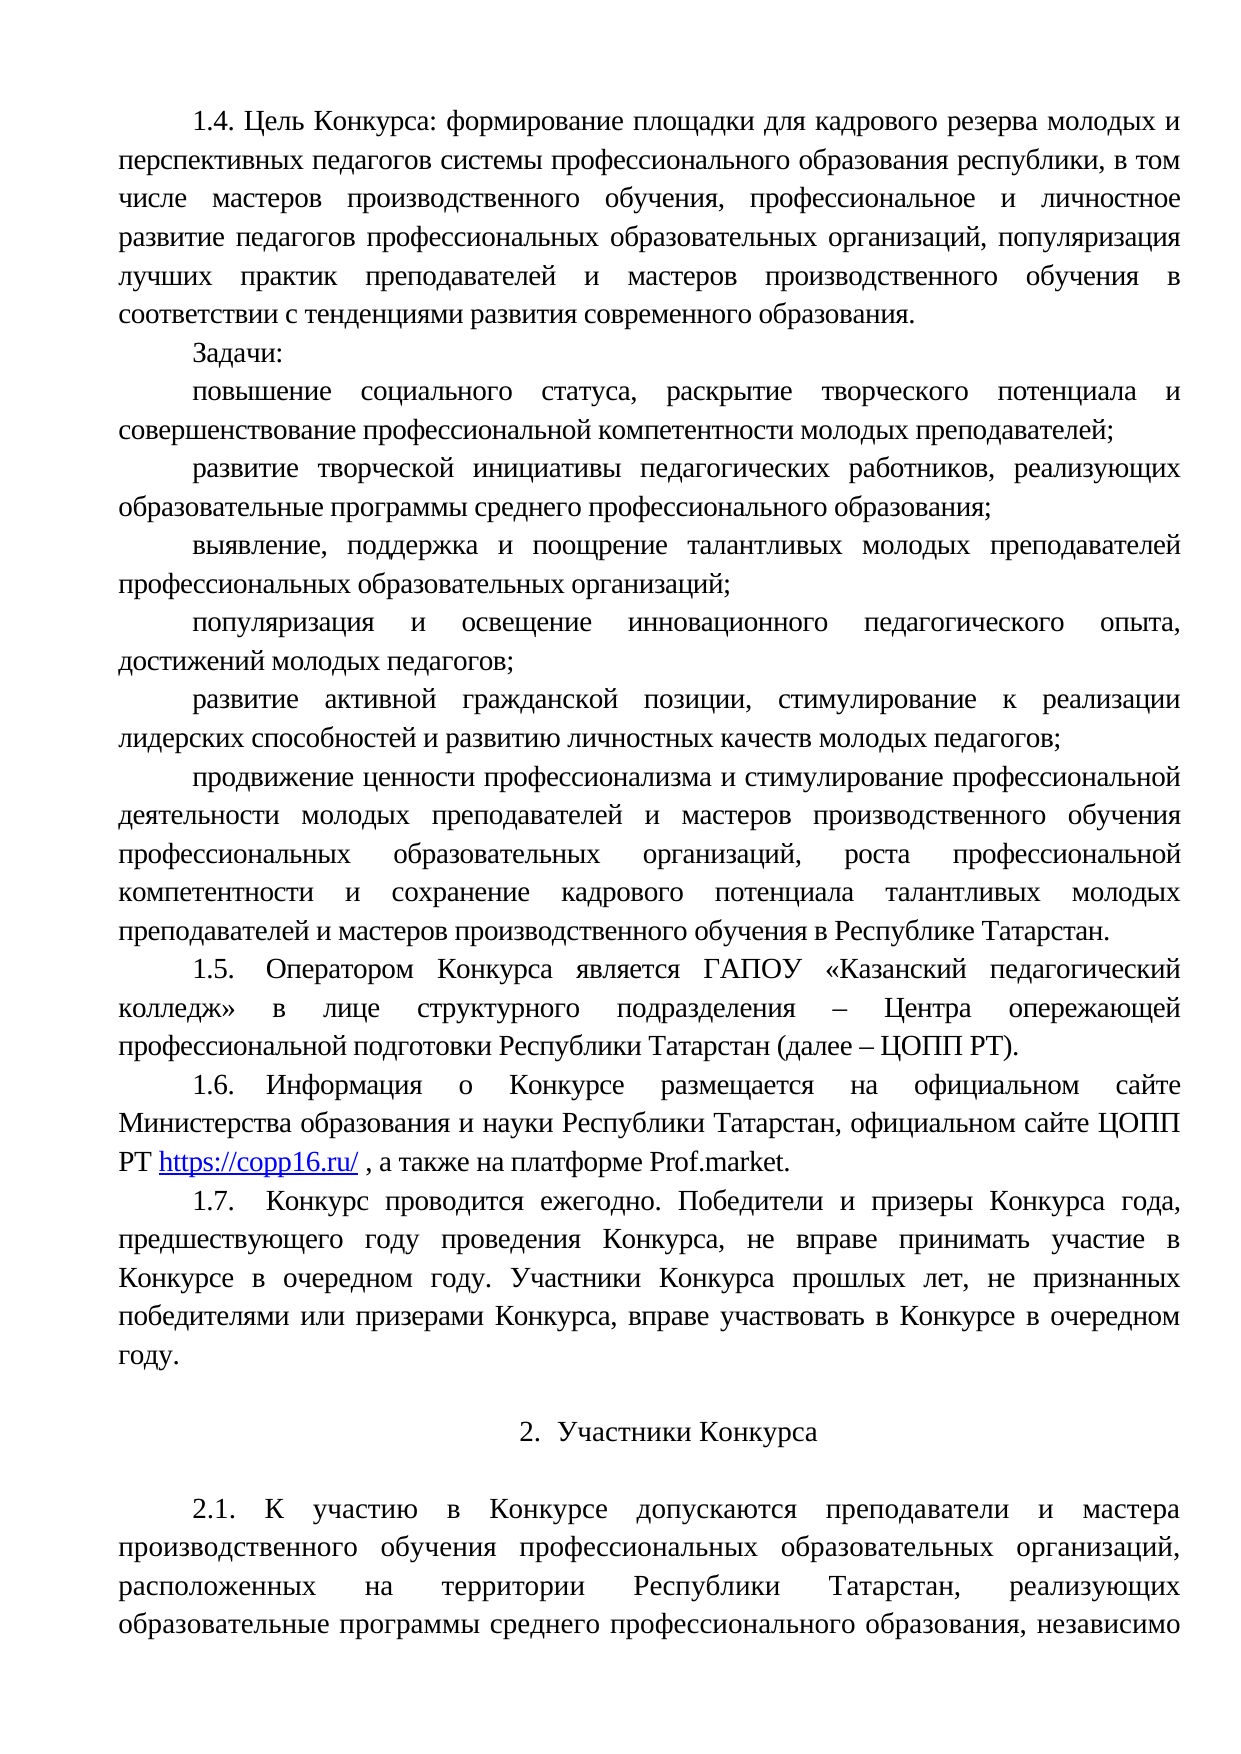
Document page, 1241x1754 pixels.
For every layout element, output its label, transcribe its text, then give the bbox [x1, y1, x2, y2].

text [118, 1491, 1181, 1640]
list Участники Конкурса [156, 1414, 1181, 1447]
text продвижение ценности профессионализма и стимулирование профессиональной деятельности молодых преподавателей и мастеров производственного обучения профессиональных образовательных организаций, роста профессиональной компетентности и сохранение кадрового потенциала талантливых молодых преподавателей и мастеров производственного обучения в Республике Татарстан. [118, 759, 1181, 946]
text выявление, поддержка и поощрение талантливых молодых преподавателей профессиональных образовательных организаций; [118, 527, 1181, 599]
text 1.4. Цель Конкурса: формирование площадки для кадрового резерва молодых и перспективных педагогов системы профессионального образования республики, в том числе мастеров производственного обучения, профессиональное и личностное развитие педагогов профессиональных образовательных организаций, популяризация лучших практик преподавателей и мастеров производственного обучения в соответствии с тенденциями развития современного образования. [118, 103, 1181, 330]
list Оператором Конкурса является ГАПОУ «Казанский педагогический колледж» в лице структурного подразделения – Центра опережающей профессиональной подготовки Республики Татарстан (далее – ЦОПП РТ). [118, 951, 1181, 1062]
list Информация о Конкурсе размещается на официальном сайте Министерства образования и науки Республики Татарстан, официальном сайте ЦОПП РТ https://copp16.ru/ , а также на платформе Prof.market. [118, 1067, 1181, 1178]
text популяризация и освещение инновационного педагогического опыта, достижений молодых педагогов; [118, 604, 1181, 677]
text развитие активной гражданской позиции, стимулирование к реализации лидерских способностей и развитию личностных качеств молодых педагогов; [118, 682, 1181, 754]
text развитие творческой инициативы педагогических работников, реализующих образовательные программы среднего профессионального образования; [118, 450, 1181, 522]
list Конкурс проводится ежегодно. Победители и призеры Конкурса года, предшествующего году проведения Конкурса, не вправе принимать участие в Конкурсе в очередном году. Участники Конкурса прошлых лет, не признанных победителями или призерами Конкурса, вправе участвовать в Конкурсе в очередном году. [118, 1183, 1181, 1370]
text Задачи: [118, 335, 1181, 368]
text повышение социального статуса, раскрытие творческого потенциала и совершенствование профессиональной компетентности молодых преподавателей; [118, 373, 1181, 445]
